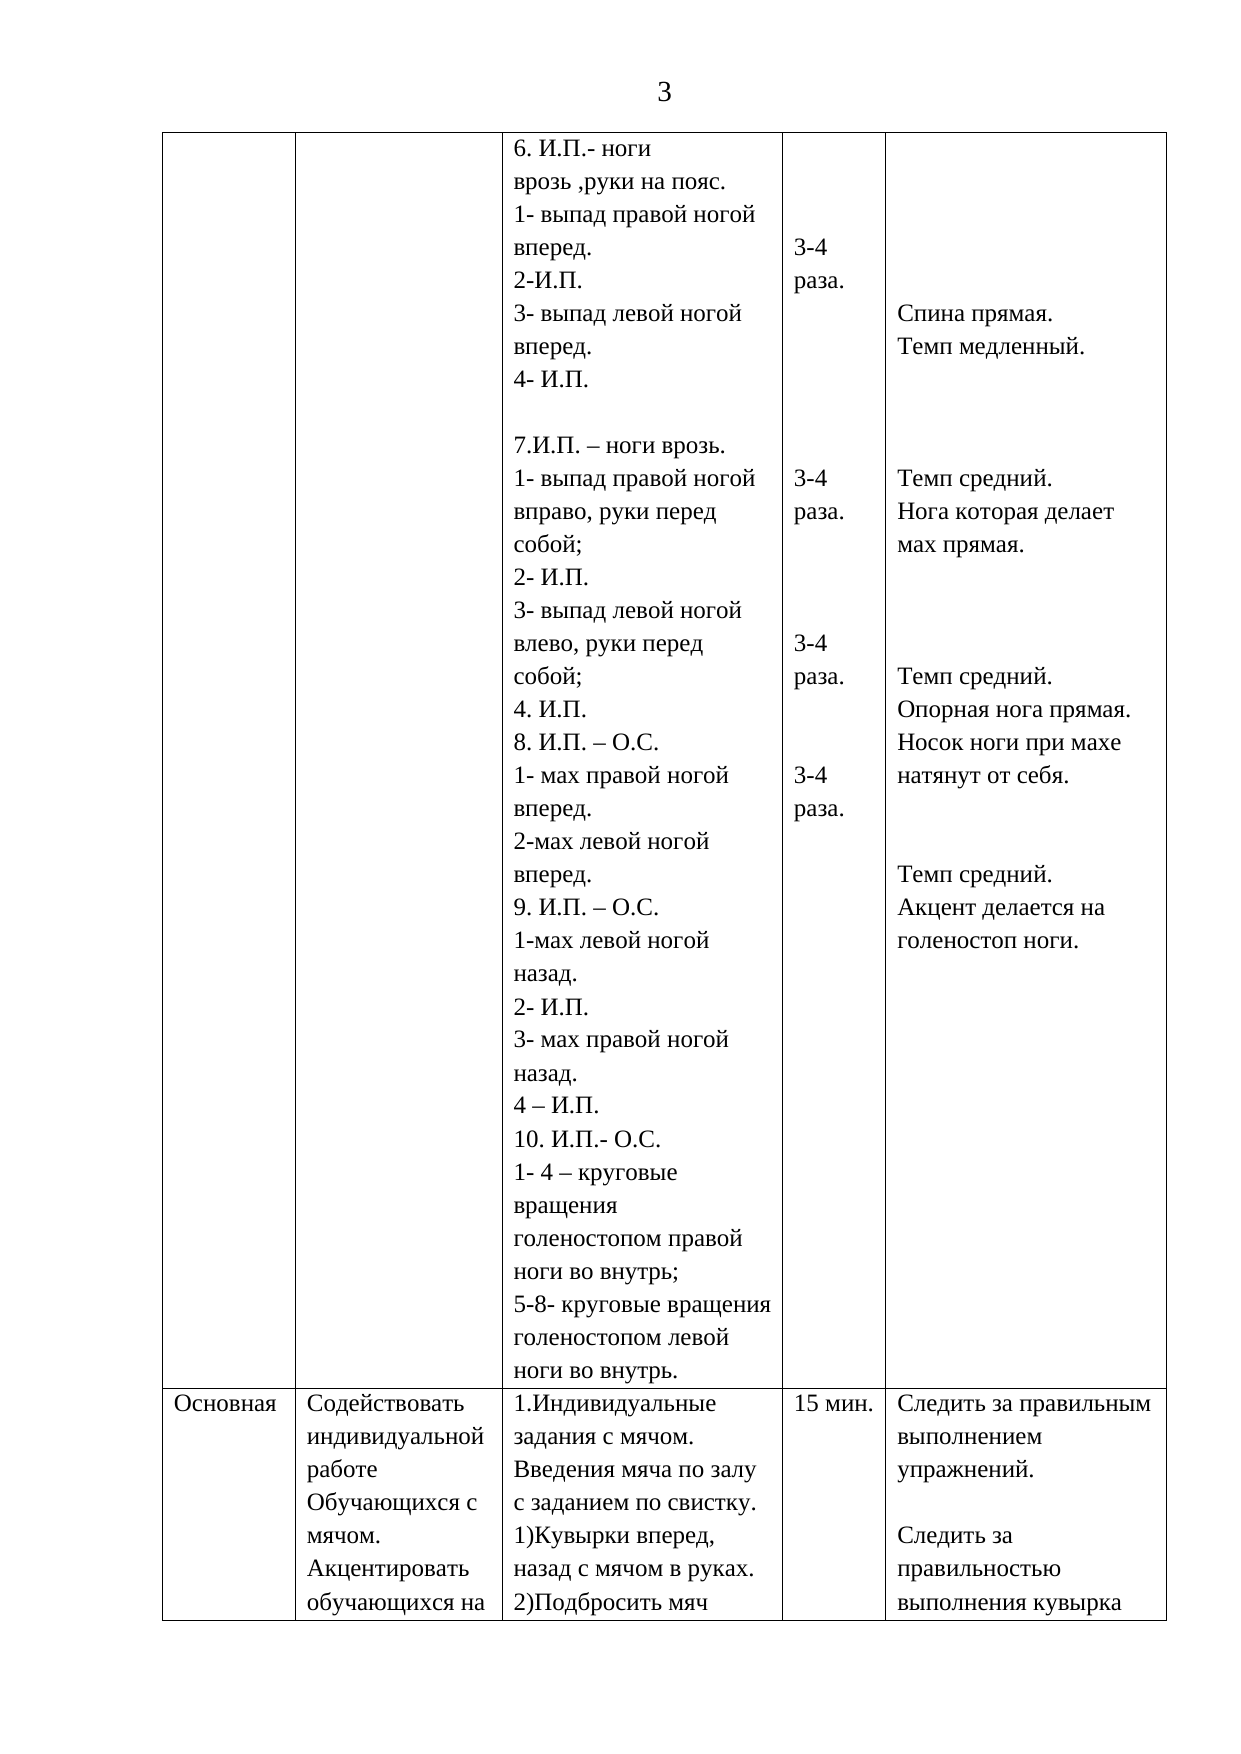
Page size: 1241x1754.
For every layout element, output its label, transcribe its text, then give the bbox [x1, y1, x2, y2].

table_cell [503, 1389, 782, 1619]
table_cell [886, 1389, 1166, 1619]
table_cell [163, 133, 295, 1387]
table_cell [783, 133, 885, 1387]
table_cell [783, 1389, 885, 1619]
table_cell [886, 133, 1166, 1387]
table_cell Основная [163, 1389, 295, 1619]
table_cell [503, 133, 782, 1387]
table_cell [296, 133, 502, 1387]
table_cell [296, 1389, 502, 1619]
